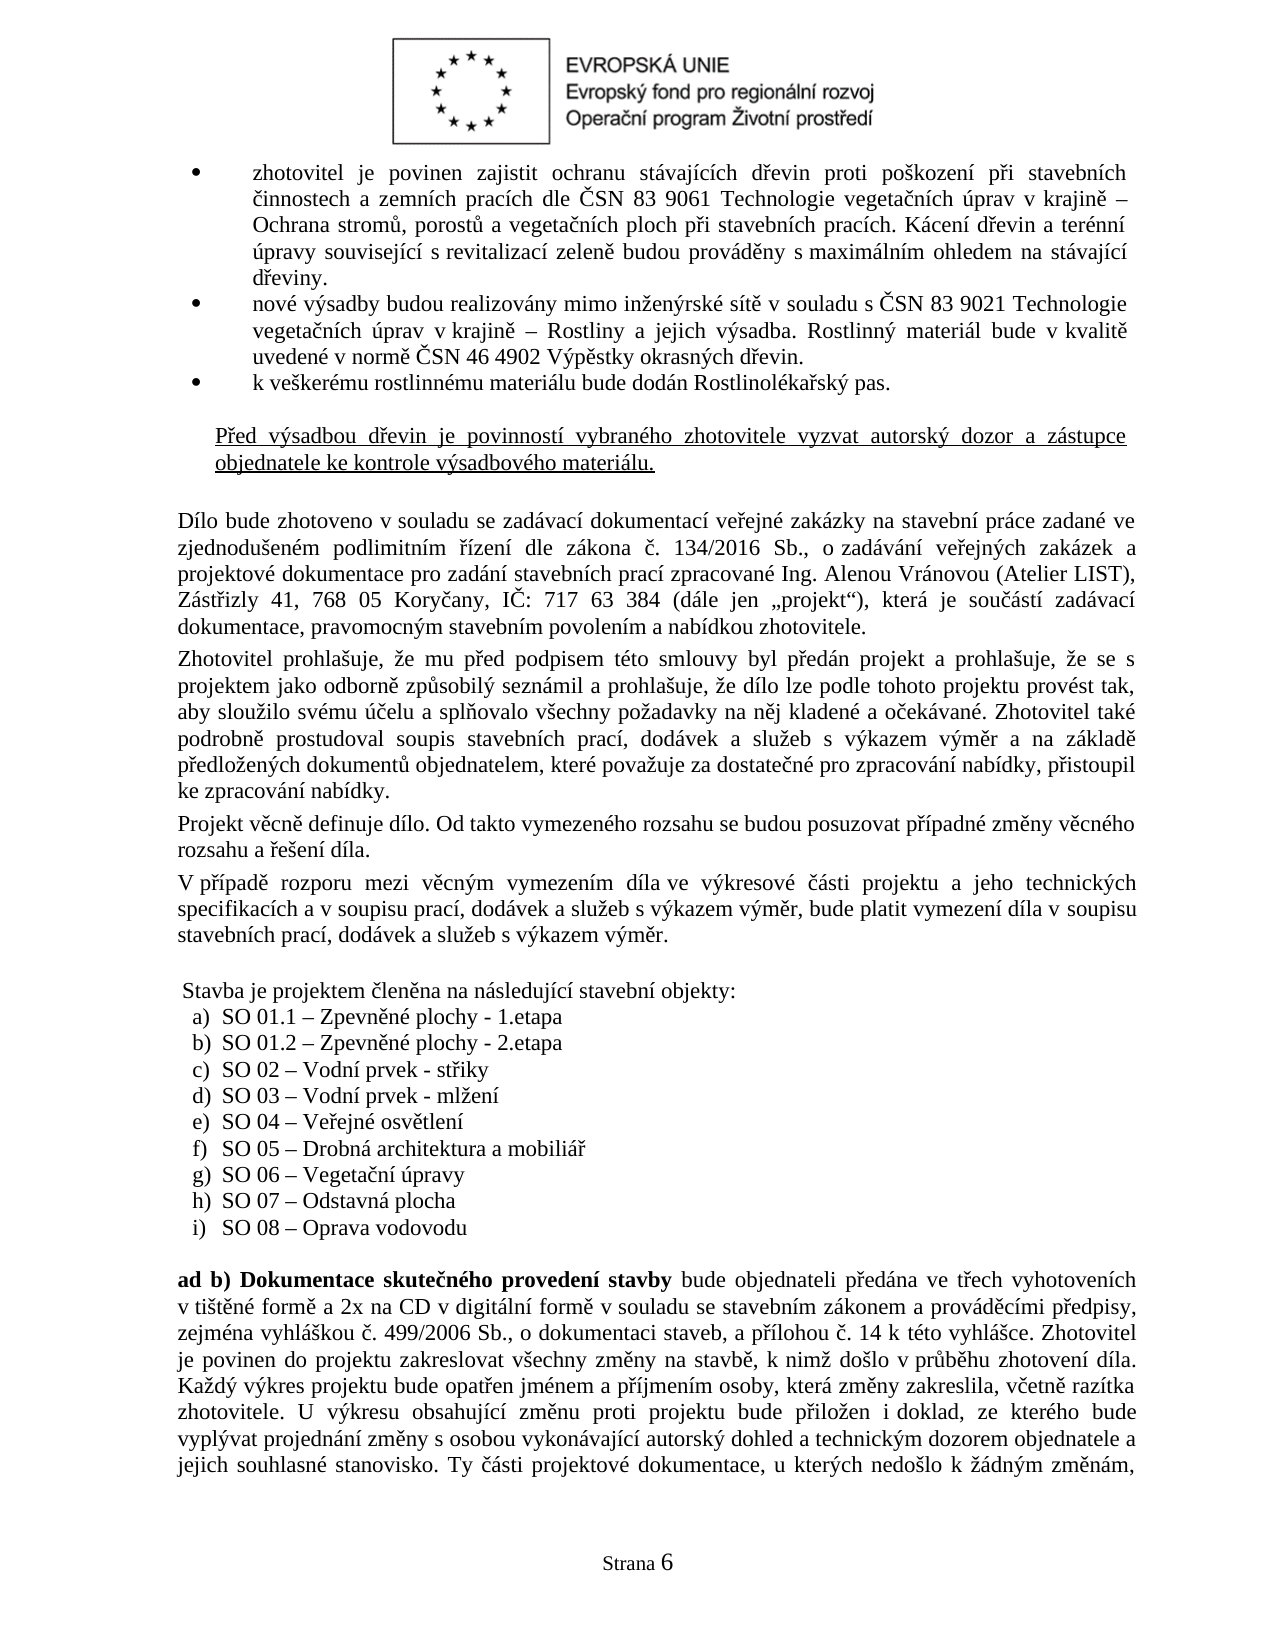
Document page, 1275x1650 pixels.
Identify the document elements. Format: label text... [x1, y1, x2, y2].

list SO 02 – Vodní prvek - střiky [192, 1056, 1127, 1082]
text Před výsadbou dřevin je povinností vybraného zhotovitele vyzvat autorský dozor a zástupce objednatele ke kontrole výsadbového materiálu. [215, 446, 1127, 475]
list k veškerému rostlinnému materiálu bude dodán Rostlinolékařský pas. [192, 369, 1127, 396]
list SO 03 – Vodní prvek - mlžení [192, 1082, 1127, 1108]
text V případě rozporu mezi věcným vymezením díla ve výkresové části projektu a jeho technických specifikacích a v soupisu prací, dodávek a služeb s výkazem výměr, bude platit vymezení díla v soupisu stavebních prací, dodávek a služeb s výkazem výměr. [177, 869, 1137, 948]
list SO 04 – Veřejné osvětlení [192, 1108, 1127, 1135]
text Projekt věcně definuje dílo. Od takto vymezeného rozsahu se budou posuzovat případné změny věcného rozsahu a řešení díla. [177, 810, 1137, 863]
text Dílo bude zhotoveno v souladu se zadávací dokumentací veřejné zakázky na stavební práce zadané ve zjednodušeném podlimitním řízení dle zákona č. 134/2016 Sb., o zadávání veřejných zakázek a projektové dokumentace pro zadání stavebních prací zpracované Ing. Alenou Vránovou (Atelier LIST), Zástřizly 41, 768 05 Koryčany, IČ: 717 63 384 (dále jen „projekt“), která je součástí zadávací dokumentace, pravomocným stavebním povolením a nabídkou zhotovitele. [177, 507, 1137, 639]
text Před výsadbou dřevin je povinností vybraného zhotovitele vyzvat autorský dozor a zástupce objednatele ke kontrole výsadbového materiálu. [215, 422, 1127, 445]
list SO 01.1 – Zpevněné plochy - 1.etapa [192, 1003, 1127, 1029]
list SO 01.2 – Zpevněné plochy - 2.etapa [192, 1029, 1127, 1056]
text Zhotovitel prohlašuje, že mu před podpisem této smlouvy byl předán projekt a prohlašuje, že se s projektem jako odborně způsobilý seznámil a prohlašuje, že dílo lze podle tohoto projektu provést tak, aby sloužilo svému účelu a splňovalo všechny požadavky na něj kladené a očekávané. Zhotovitel také podrobně prostudoval soupis stavebních prací, dodávek a služeb s výkazem výměr a na základě předložených dokumentů objednatelem, které považuje za dostatečné pro zpracování nabídky, přistoupil ke zpracování nabídky. [177, 646, 1137, 804]
picture [387, 29, 888, 159]
list SO 05 – Drobná architektura a mobiliář [192, 1135, 1127, 1161]
list SO 08 – Oprava vodovodu [192, 1214, 1127, 1240]
list SO 07 – Odstavná plocha [192, 1187, 1127, 1214]
list nové výsadby budou realizovány mimo inženýrské sítě v souladu s ČSN 83 9021 Technologie vegetačních úprav v krajině – Rostliny a jejich výsadba. Rostlinný materiál bude v kvalitě uvedené v normě ČSN 46 4902 Výpěstky okrasných dřevin. [192, 290, 1127, 369]
list SO 06 – Vegetační úpravy [192, 1161, 1127, 1187]
text Stavba je projektem členěna na následující stavební objekty: [148, 977, 1137, 1003]
list zhotovitel je povinen zajistit ochranu stávajících dřevin proti poškození při stavebních činnostech a zemních pracích dle ČSN 83 9061 Technologie vegetačních úprav v krajině – Ochrana stromů, porostů a vegetačních ploch při stavebních pracích. Kácení dřevin a terénní úpravy související s revitalizací zeleně budou prováděny s maximálním ohledem na stávající dřeviny. [192, 159, 1127, 290]
